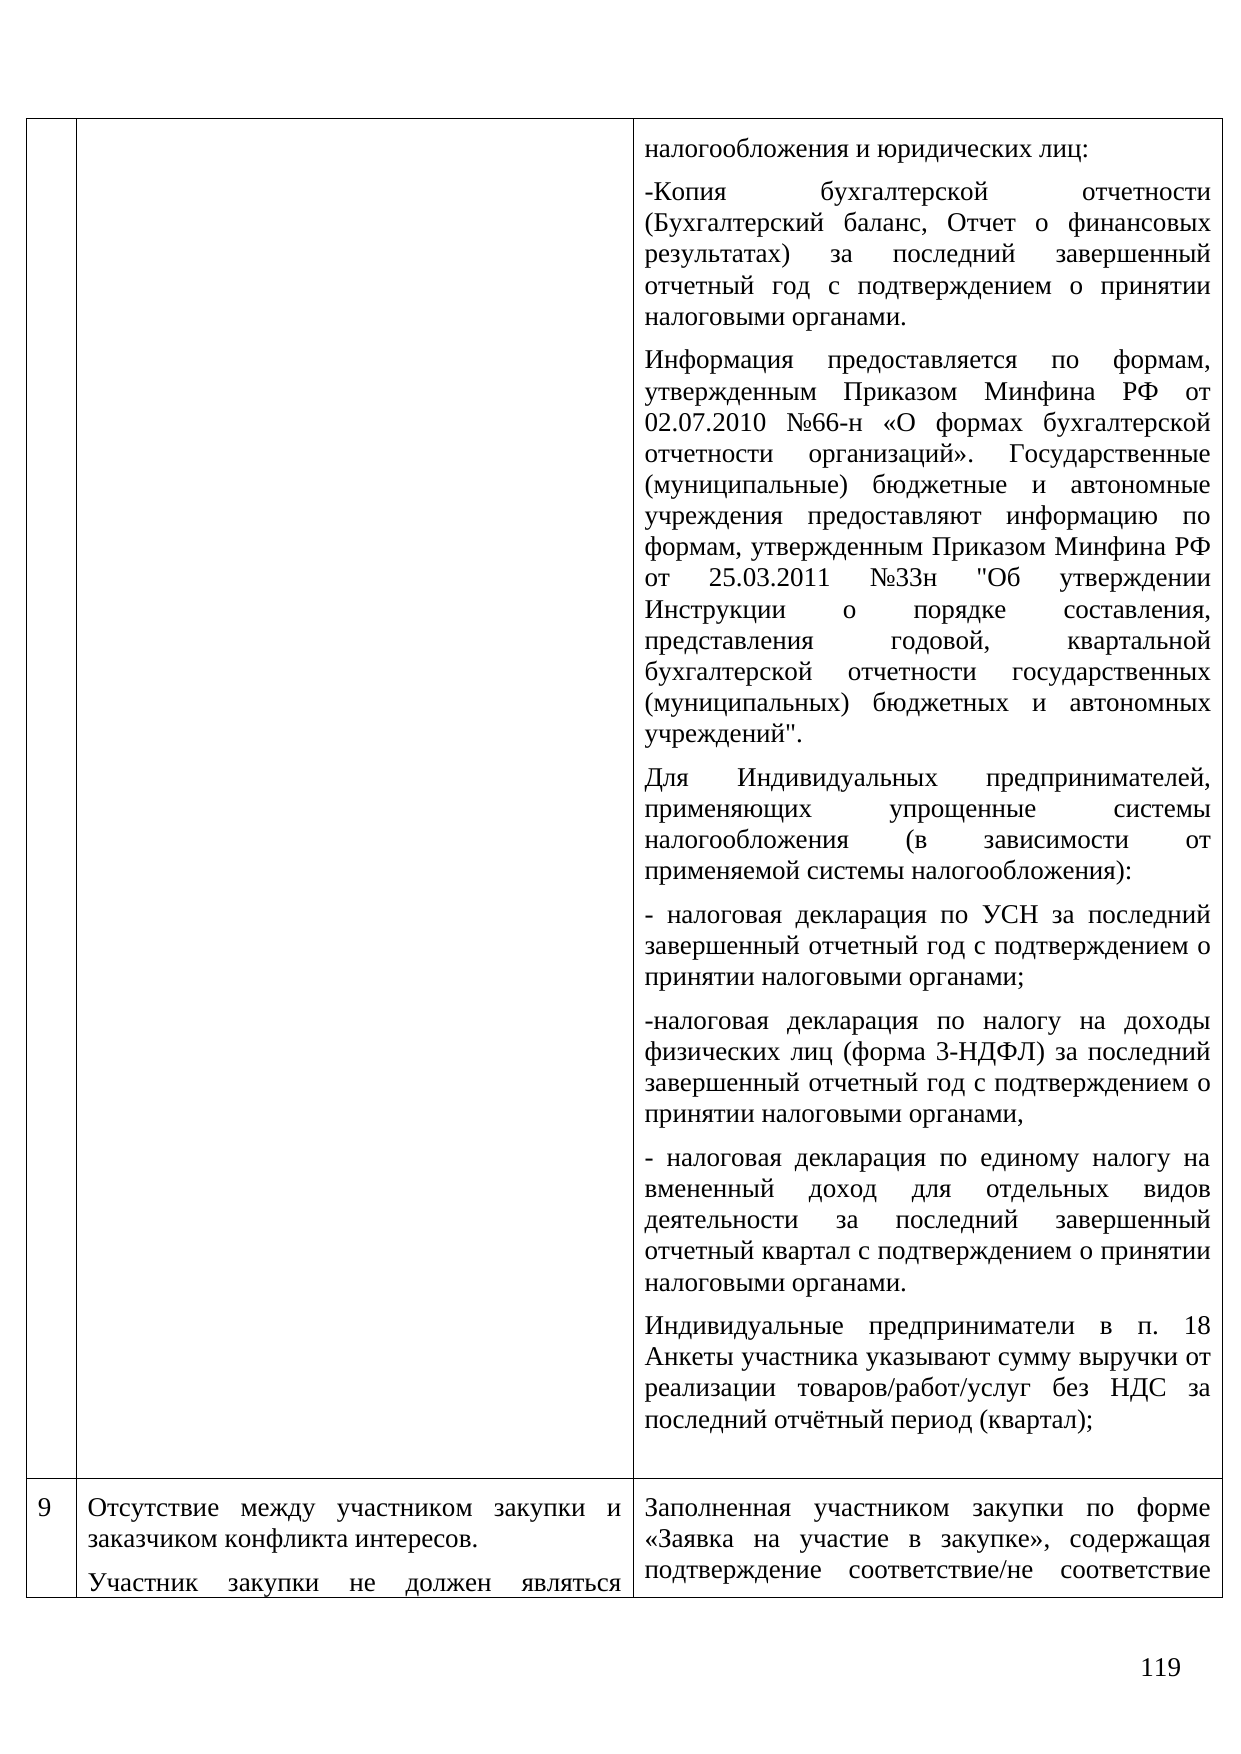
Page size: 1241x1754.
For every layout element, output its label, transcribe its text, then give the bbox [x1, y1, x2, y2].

table_cell 8 [27, 119, 76, 1477]
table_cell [77, 119, 633, 1477]
table_cell 9 [27, 1479, 76, 1597]
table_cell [634, 119, 1222, 1477]
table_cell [77, 1479, 633, 1597]
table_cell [634, 1479, 1222, 1597]
